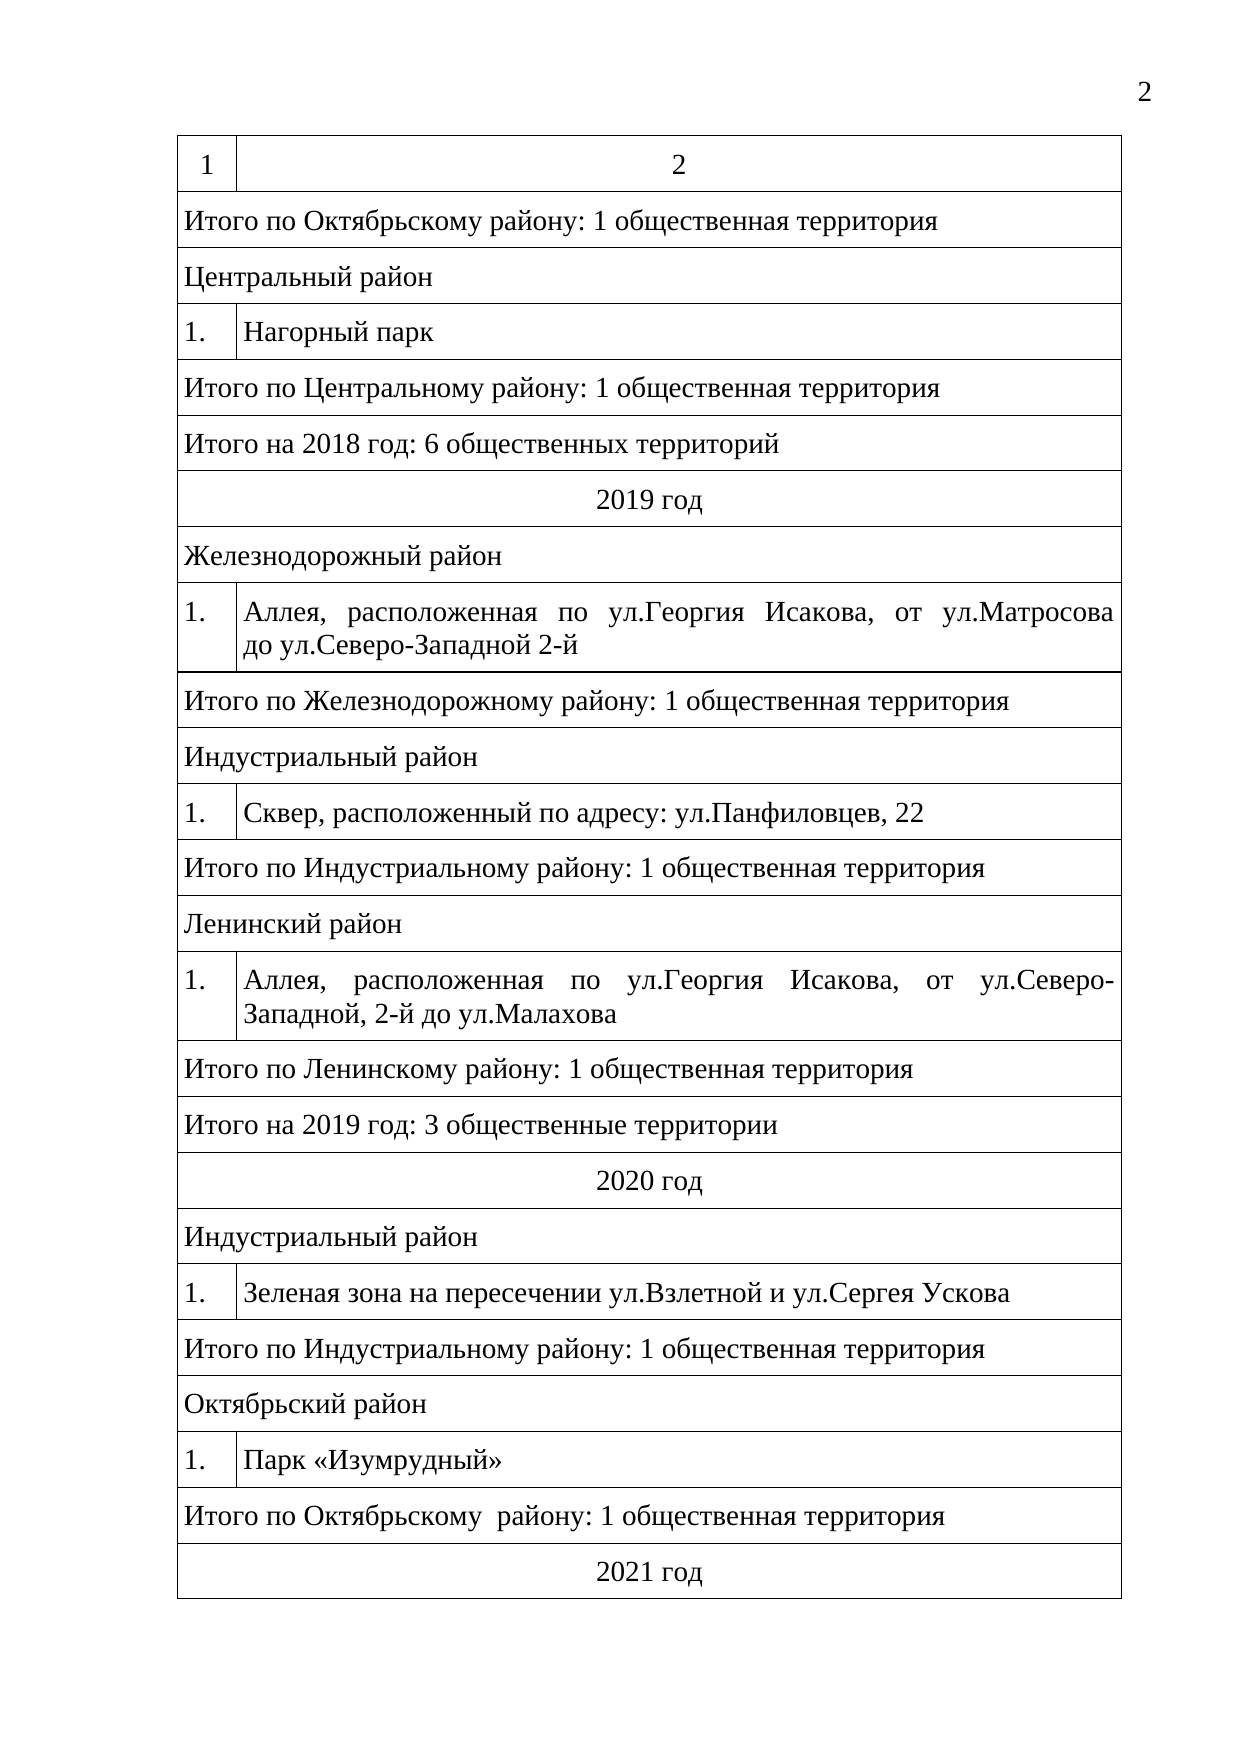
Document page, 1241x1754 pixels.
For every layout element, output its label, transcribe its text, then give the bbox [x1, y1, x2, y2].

table_cell Октябрьский район [178, 1376, 1121, 1431]
table_cell 2020 год [178, 1153, 1121, 1207]
table_cell Ленинский район [178, 896, 1121, 951]
table_cell Итого по Центральному району: 1 общественная территория [178, 360, 1121, 414]
table_cell 1 [178, 136, 236, 191]
table_cell 1. [178, 1264, 236, 1319]
table_cell 1. [178, 304, 236, 359]
table_cell Итого по Железнодорожному району: 1 общественная территория [178, 673, 1121, 727]
table_cell Аллея, расположенная по ул.Георгия Исакова, от ул.Матросова до ул.Северо-Западной 2-й [237, 583, 1121, 671]
table_cell Итого по Октябрьскому району: 1 общественная территория [178, 1488, 1121, 1542]
table_cell Центральный район [178, 248, 1121, 303]
table_cell Индустриальный район [178, 1209, 1121, 1263]
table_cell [178, 1320, 1121, 1375]
table_cell Итого на 2019 год: 3 общественные территории [178, 1097, 1121, 1152]
table_cell 2 [237, 136, 1121, 191]
table_cell 1. [178, 583, 236, 671]
table_cell Парк «Изумрудный» [237, 1432, 1121, 1487]
table_cell Сквер, расположенный по адресу: ул.Панфиловцев, 22 [237, 784, 1121, 839]
table_cell Индустриальный район [178, 728, 1121, 783]
table_cell Итого по Ленинскому району: 1 общественная территория [178, 1041, 1121, 1096]
table_cell Итого по Октябрьскому району: 1 общественная территория [178, 192, 1121, 247]
table_cell Зеленая зона на пересечении ул.Взлетной и ул.Сергея Ускова [237, 1264, 1121, 1319]
table_cell 1. [178, 784, 236, 839]
table_cell Итого по Индустриальному району: 1 общественная территория [178, 840, 1121, 895]
table_cell 1. [178, 952, 236, 1040]
table_cell 2021 год [178, 1544, 1121, 1598]
table_cell Нагорный парк [237, 304, 1121, 359]
table_cell Итого на 2018 год: 6 общественных территорий [178, 416, 1121, 470]
table_cell Аллея, расположенная по ул.Георгия Исакова, от ул.Северо-Западной, 2-й до ул.Малахова [237, 952, 1121, 1040]
table_cell 2019 год [178, 471, 1121, 526]
table_cell 1. [178, 1432, 236, 1487]
table_cell Железнодорожный район [178, 527, 1121, 582]
